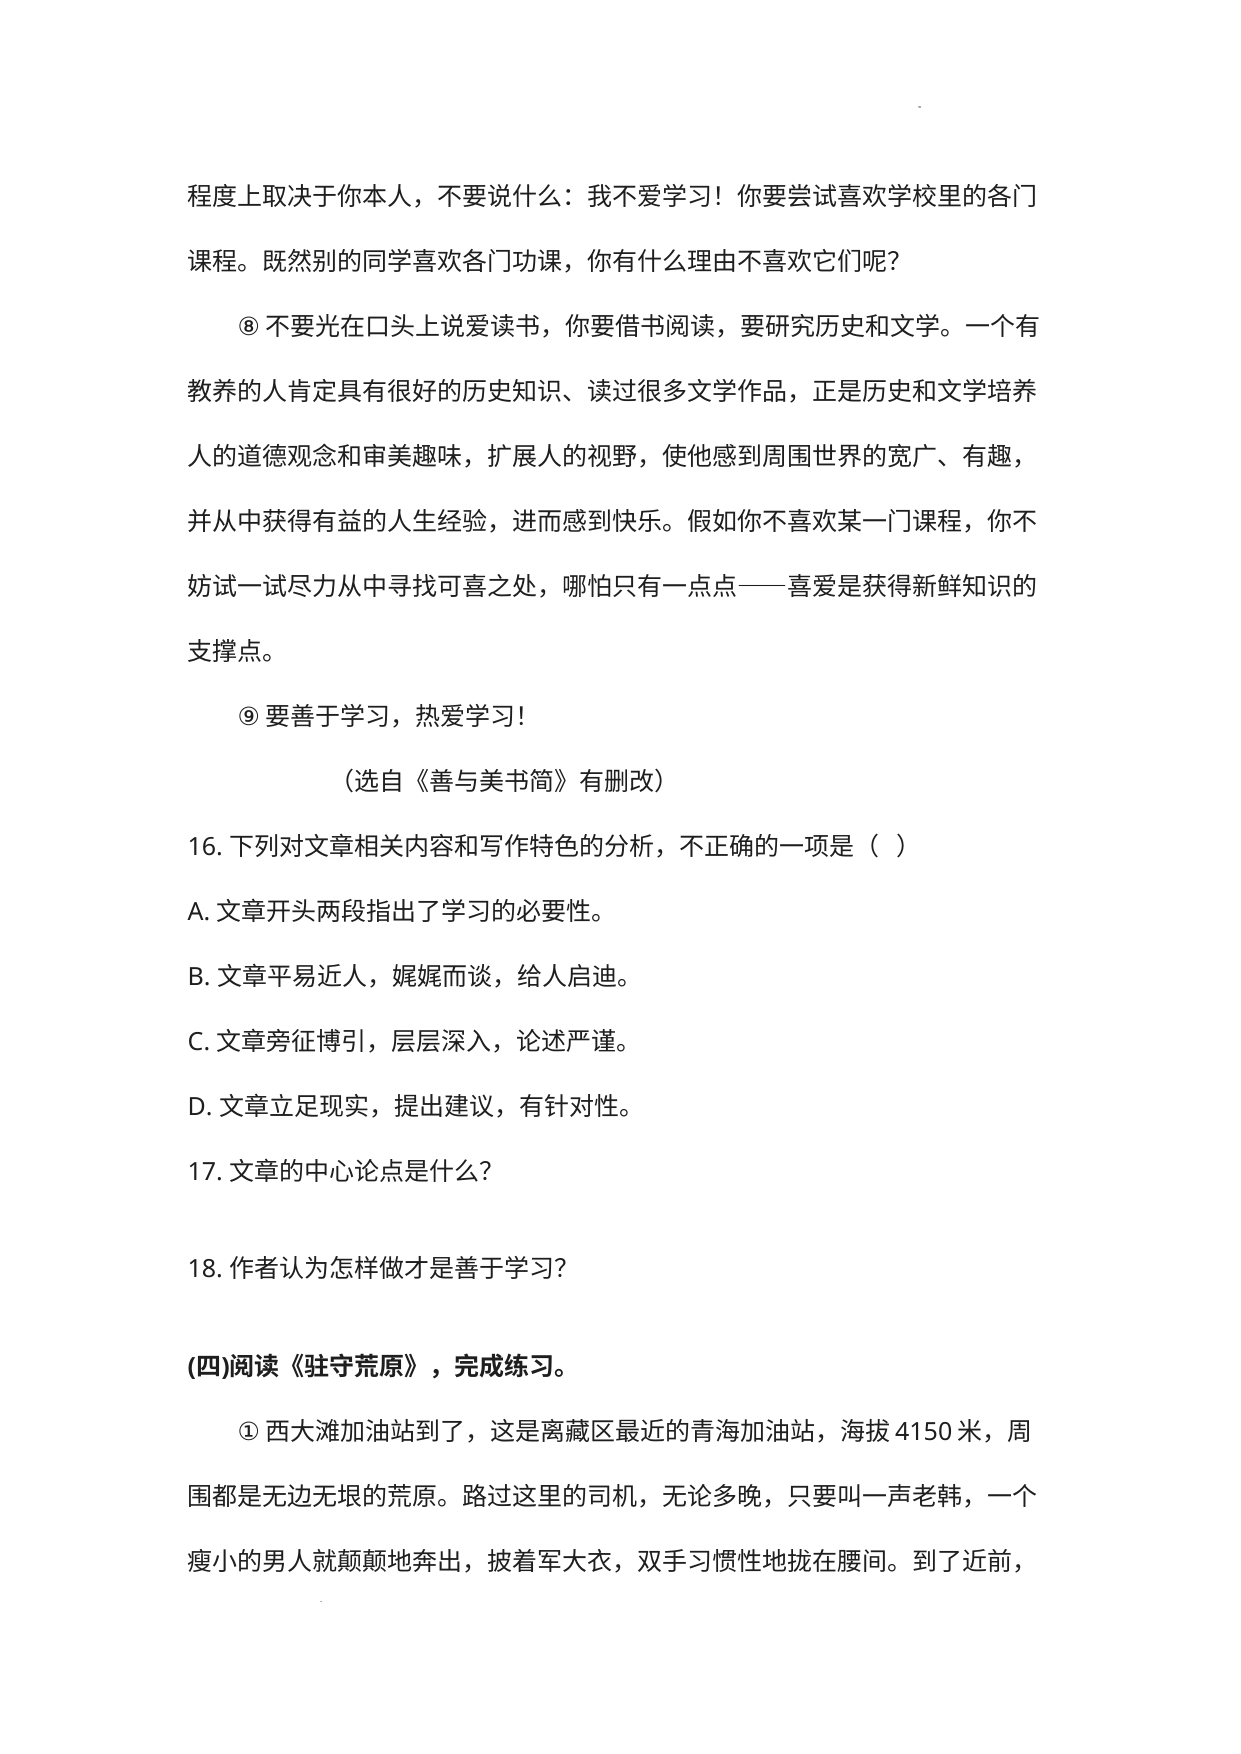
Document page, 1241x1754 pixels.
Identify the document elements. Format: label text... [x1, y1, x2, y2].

text （选自《善与美书简》有删改） [187, 747, 1053, 812]
text ⑧不要光在口头上说爱读书，你要借书阅读，要研究历史和文学。一个有教养的人肯定具有很好的历史知识、读过很多文学作品，正是历史和文学培养人的道德观念和审美趣味，扩展人的视野，使他感到周围世界的宽广、有趣，并从中获得有益的人生经验，进而感到快乐。假如你不喜欢某一门课程，你不妨试一试尽力从中寻找可喜之处，哪怕只有一点点——喜爱是获得新鲜知识的支撑点。 [187, 292, 1053, 682]
text 16. 下列对文章相关内容和写作特色的分析，不正确的一项是（ ） [187, 812, 1053, 877]
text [187, 1397, 1053, 1592]
text D. 文章立足现实，提出建议，有针对性。 [187, 1072, 1053, 1137]
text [187, 162, 1053, 292]
text C. 文章旁征博引，层层深入，论述严谨。 [187, 1007, 1053, 1072]
text 18. 作者认为怎样做才是善于学习？ [187, 1234, 1053, 1299]
text B. 文章平易近人，娓娓而谈，给人启迪。 [187, 942, 1053, 1007]
text ⑨要善于学习，热爱学习！ [187, 682, 1053, 747]
text 17. 文章的中心论点是什么？ [187, 1137, 1053, 1202]
text A. 文章开头两段指出了学习的必要性。 [187, 877, 1053, 942]
text (四)阅读《驻守荒原》，完成练习。 [187, 1332, 1053, 1397]
